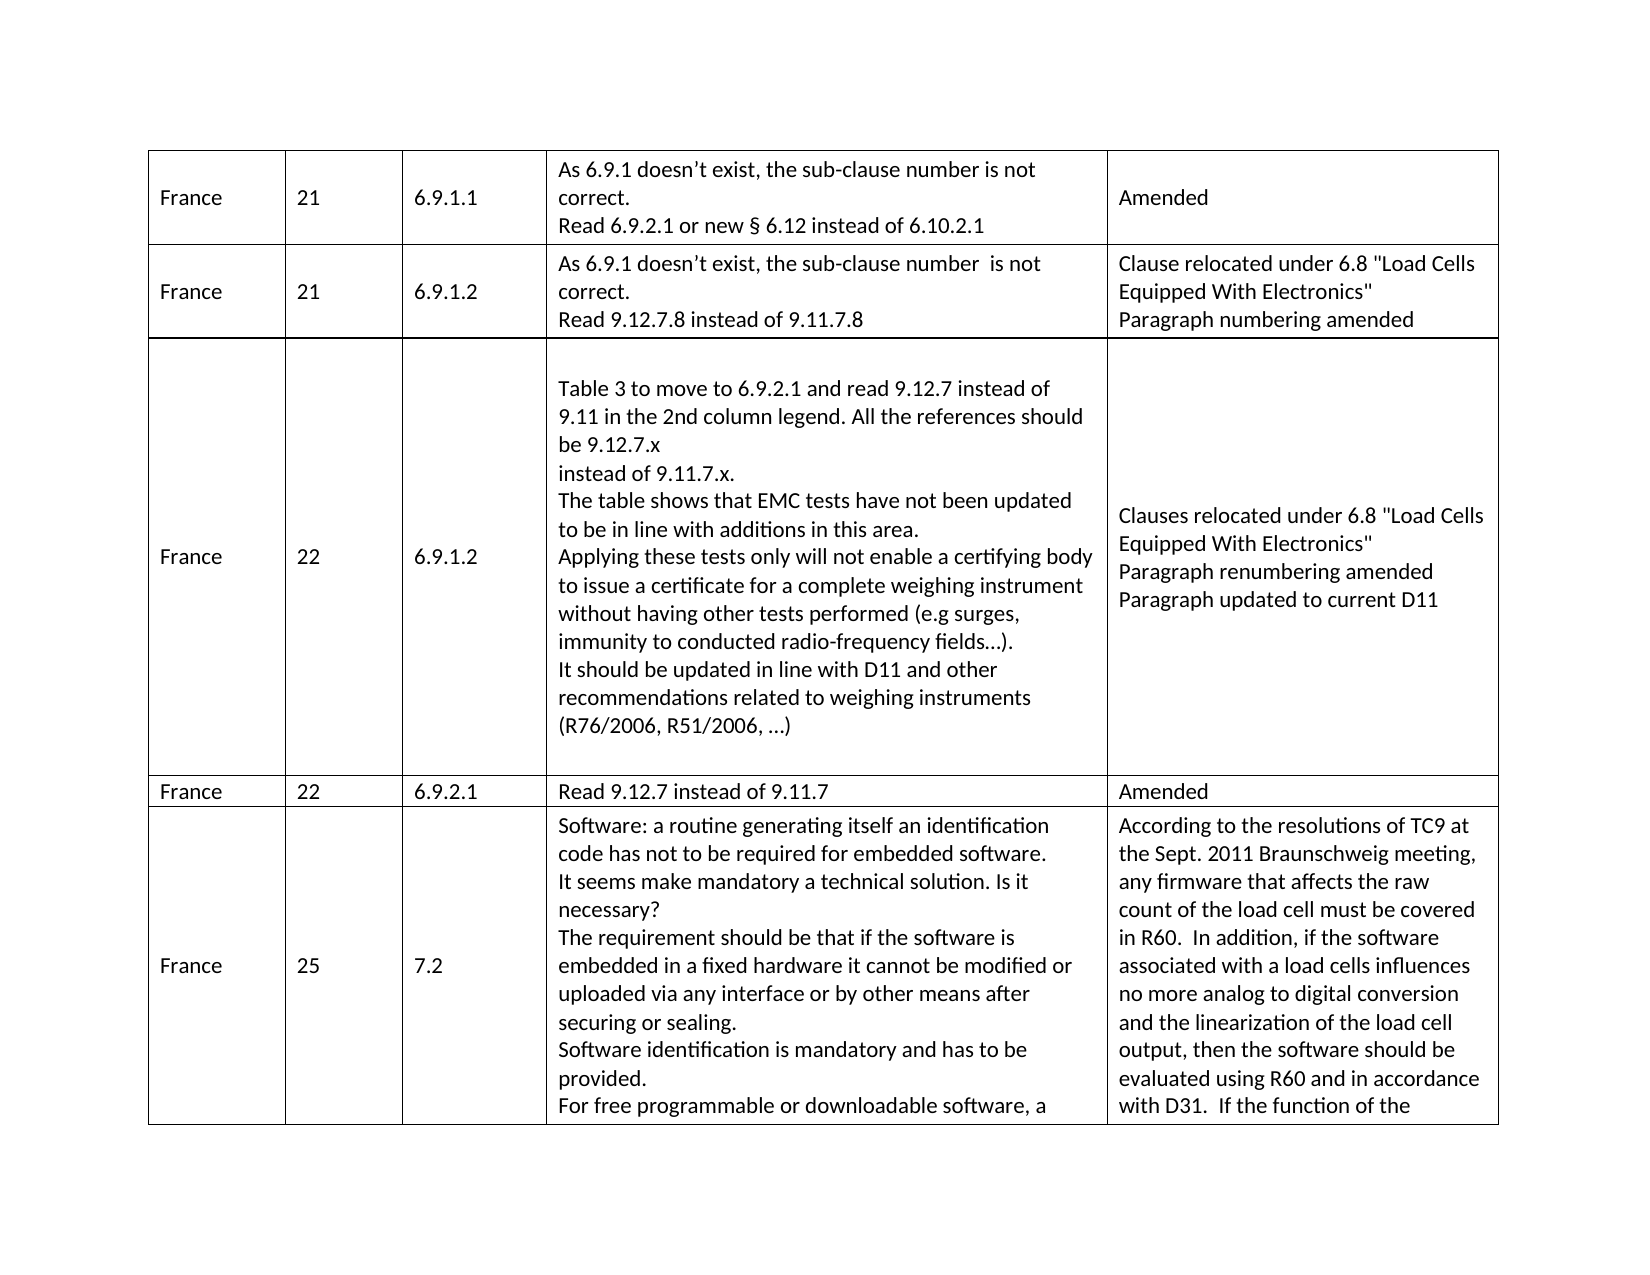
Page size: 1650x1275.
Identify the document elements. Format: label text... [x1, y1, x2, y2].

table_cell Amended [1108, 776, 1498, 806]
table_cell France [149, 245, 285, 337]
table_cell Read 9.12.7 instead of 9.11.7 [547, 776, 1107, 806]
table_cell France [149, 776, 285, 806]
table_cell 6.9.1.1 [403, 151, 546, 244]
table_cell France [149, 339, 285, 775]
table_cell France [149, 151, 285, 244]
table_cell 22 [286, 776, 402, 806]
table_cell 21 [286, 245, 402, 337]
table_cell France [149, 807, 285, 1124]
table_cell 25 [286, 807, 402, 1124]
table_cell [547, 807, 1107, 1124]
table_cell 6.9.1.2 [403, 339, 546, 775]
table_cell 6.9.2.1 [403, 776, 546, 806]
table_cell As 6.9.1 doesn’t exist, the sub-clause number is not correct. Read 9.12.7.8 instead of 9.11.7.8 [547, 245, 1107, 337]
table_cell 7.2 [403, 807, 546, 1124]
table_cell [1108, 807, 1498, 1124]
table_cell 21 [286, 151, 402, 244]
table_cell Clause relocated under 6.8 "Load Cells Equipped With Electronics" Paragraph numbering amended [1108, 245, 1498, 337]
table_cell Clauses relocated under 6.8 "Load Cells Equipped With Electronics" Paragraph renumbering amended Paragraph updated to current D11 [1108, 339, 1498, 775]
table_cell 22 [286, 339, 402, 775]
table_cell Amended [1108, 151, 1498, 244]
table_cell As 6.9.1 doesn’t exist, the sub-clause number is not correct. Read 6.9.2.1 or new § 6.12 instead of 6.10.2.1 [547, 151, 1107, 244]
table_cell 6.9.1.2 [403, 245, 546, 337]
table_cell Table 3 to move to 6.9.2.1 and read 9.12.7 instead of 9.11 in the 2nd column legend. All the references should be 9.12.7.x instead of 9.11.7.x. The table shows that EMC tests have not been updated to be in line with additions in this area. Applying these tests only will not enable a certifying body to issue a certificate for a complete weighing instrument without having other tests performed (e.g surges, immunity to conducted radio-frequency fields…). It should be updated in line with D11 and other recommendations related to weighing instruments (R76/2006, R51/2006, …) [547, 339, 1107, 775]
